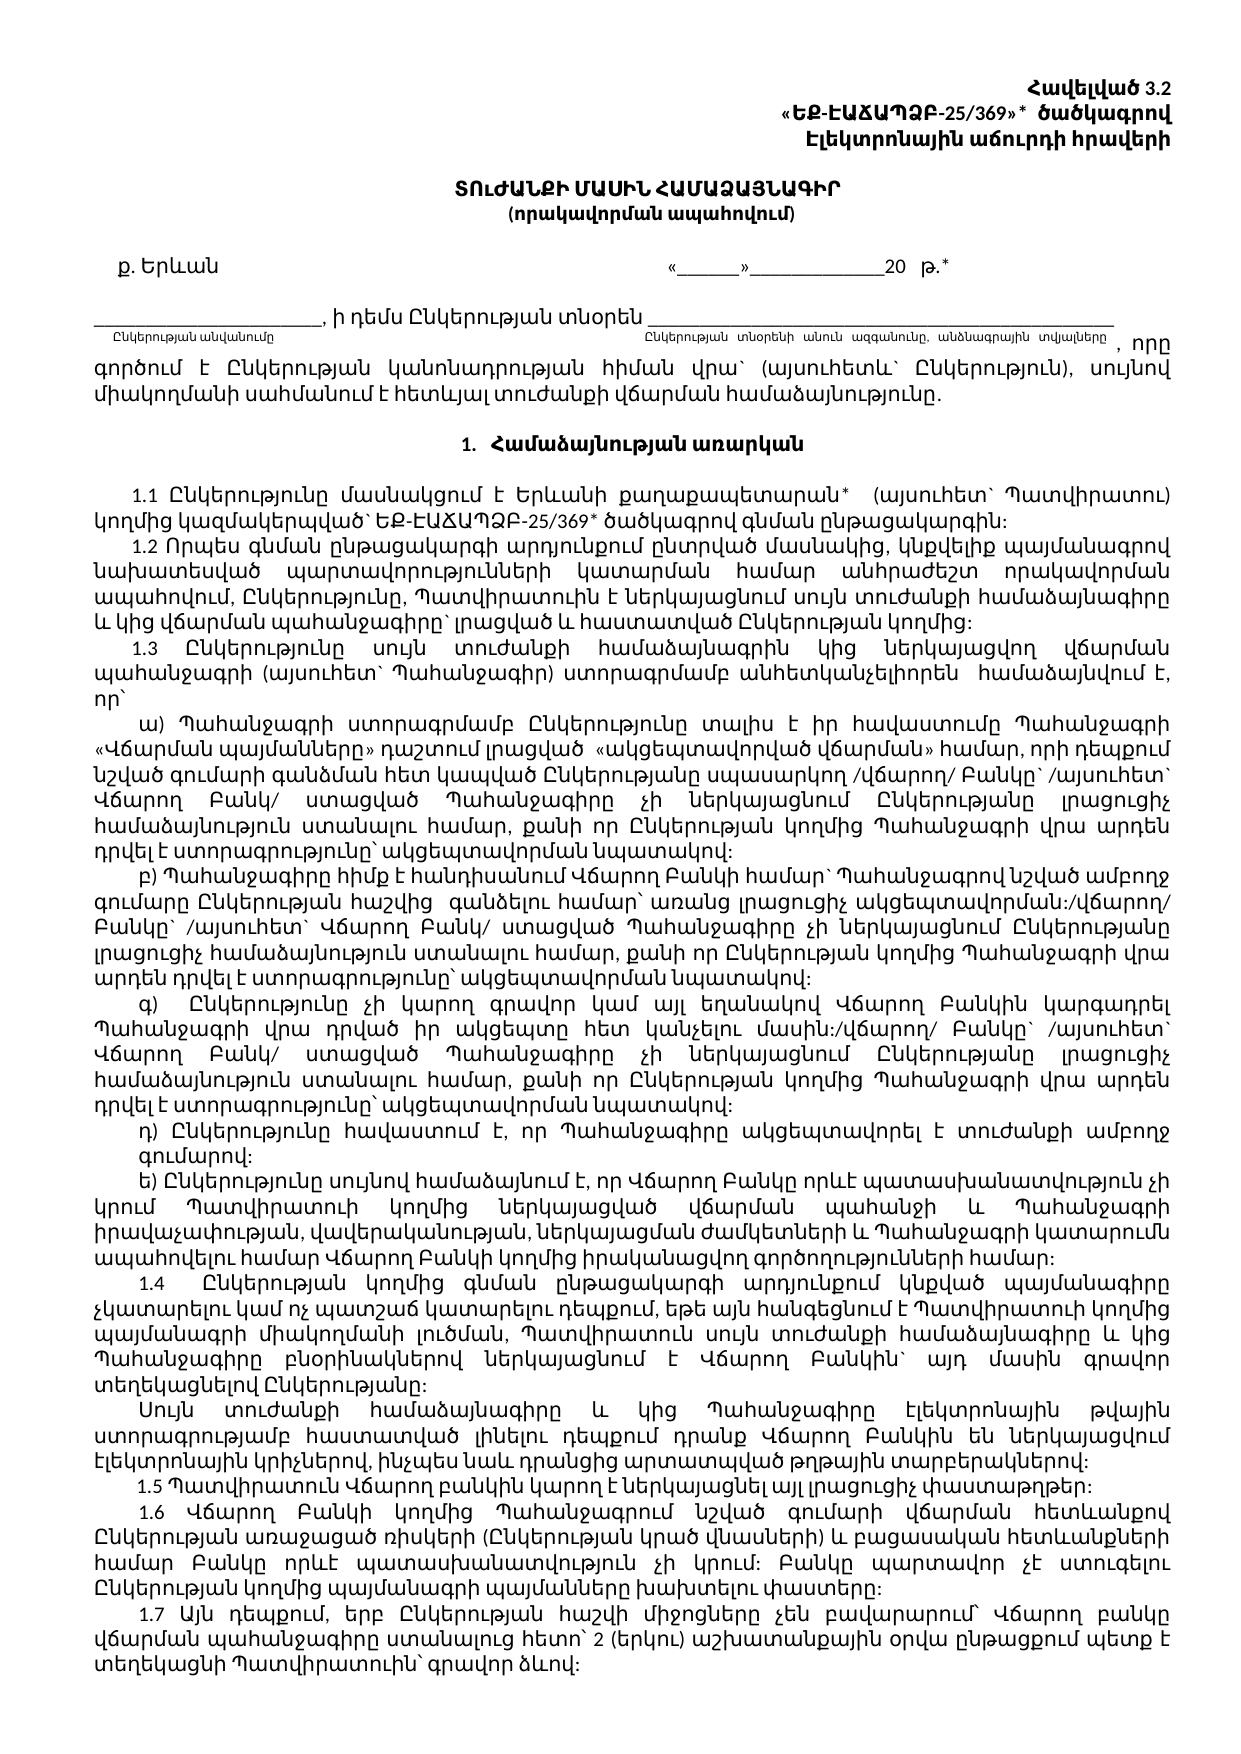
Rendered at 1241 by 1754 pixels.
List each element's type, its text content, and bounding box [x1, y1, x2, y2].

text «ԵՔ-ԷԱՃԱՊՁԲ-25/369»* ծածկագրով [94, 100, 1171, 126]
text 1.1 Ընկերությունը մասնակցում է Երևանի քաղաքապետարան* (այսուհետ` Պատվիրատու) կողմից կազմակերպված` ԵՔ-ԷԱՃԱՊՁԲ-25/369* ծածկագրով գնման ընթացակարգին: [94, 482, 1171, 533]
text ա) Պահանջագրի ստորագրմամբ Ընկերությունը տալիս է իր հավաստումը Պահանջագրի «Վճարման պայմանները» դաշտում լրացված «ակցեպտավորված վճարման» համար, որի դեպքում նշված գումարի գանձման հետ կապված Ընկերությանը սպասարկող /վճարող/ Բանկը` /այսուհետ` Վճարող Բանկ/ ստացված Պահանջագիրը չի ներկայացնում Ընկերությանը լրացուցիչ համաձայնություն ստանալու համար, քանի որ Ընկերության կողմից Պահանջագրի վրա արդեն դրվել է ստորագրությունը՝ ակցեպտավորման նպատակով: [94, 711, 1171, 864]
text 1.3 Ընկերությունը սույն տուժանքի համաձայնագրին կից ներկայացվող վճարման պահանջագրի (այսուհետ` Պահանջագիր) ստորագրմամբ անհետկանչելիորեն համաձայնվում է, որ՝ [94, 635, 1171, 711]
text ե) Ընկերությունը սույնով համաձայնում է, որ Վճարող Բանկը որևէ պատասխանատվություն չի կրում Պատվիրատուի կողմից ներկայացված վճարման պահանջի և Պահանջագրի իրավաչափության, վավերականության, ներկայացման ժամկետների և Պահանջագրի կատարումն ապահովելու համար Վճարող Բանկի կողմից իրականացվող գործողությունների համար: [94, 1169, 1171, 1270]
text 1.4 Ընկերության կողմից գնման ընթացակարգի արդյունքում կնքված պայմանագիրը չկատարելու կամ ոչ պատշաճ կատարելու դեպքում, եթե այն հանգեցնում է Պատվիրատուի կողմից պայմանագրի միակողմանի լուծման, Պատվիրատուն սույն տուժանքի համաձայնագիրը և կից Պահանջագիրը բնօրինակներով ներկայացնում է Վճարող Բանկին` այդ մասին գրավոր տեղեկացնելով Ընկերությանը: [94, 1270, 1171, 1397]
text 1.2 Որպես գնման ընթացակարգի արդյունքում ընտրված մասնակից, կնքվելիք պայմանագրով նախատեսված պարտավորությունների կատարման համար անհրաժեշտ որակավորման ապահովում, Ընկերությունը, Պատվիրատուին է ներկայացնում սույն տուժանքի համաձայնագիրը և կից վճարման պահանջագիրը` լրացված և հաստատված Ընկերության կողմից: [94, 533, 1171, 635]
text (որակավորման ապահովում) [94, 202, 1171, 225]
text 1.5 Պատվիրատուն Վճարող բանկին կարող է ներկայացնել այլ լրացուցիչ փաստաթղթեր: [94, 1474, 1171, 1499]
text բ) Պահանջագիրը հիմք է հանդիսանում Վճարող Բանկի համար` Պահանջագրով նշված ամբողջ գումարը Ընկերության հաշվից գանձելու համար՝ առանց լրացուցիչ ակցեպտավորման:/վճարող/ Բանկը` /այսուհետ` Վճարող Բանկ/ ստացված Պահանջագիրը չի ներկայացնում Ընկերությանը լրացուցիչ համաձայնություն ստանալու համար, քանի որ Ընկերության կողմից Պահանջագրի վրա արդեն դրվել է ստորագրությունը՝ ակցեպտավորման նպատակով: [94, 864, 1171, 991]
text գ) Ընկերությունը չի կարող գրավոր կամ այլ եղանակով Վճարող Բանկին կարգադրել Պահանջագրի վրա դրված իր ակցեպտը հետ կանչելու մասին:/վճարող/ Բանկը` /այսուհետ` Վճարող Բանկ/ ստացված Պահանջագիրը չի ներկայացնում Ընկերությանը լրացուցիչ համաձայնություն ստանալու համար, քանի որ Ընկերության կողմից Պահանջագրի վրա արդեն դրվել է ստորագրությունը՝ ակցեպտավորման նպատակով: [94, 991, 1171, 1118]
text ՏՈւԺԱՆՔԻ ՄԱՍԻՆ ՀԱՄԱՁԱՅՆԱԳԻՐ [94, 177, 1171, 202]
text Էլեկտրոնային աճուրդի հրավերի [94, 126, 1171, 151]
text 1.6 Վճարող Բանկի կողմից Պահանջագրում նշված գումարի վճարման հետևանքով Ընկերության առաջացած ռիսկերի (Ընկերության կրած վնասների) և բացասական հետևանքների համար Բանկը որևէ պատասխանատվություն չի կրում: Բանկը պարտավոր չէ ստուգելու Ընկերության կողմից պայմանագրի պայմանները խախտելու փաստերը: [94, 1499, 1171, 1601]
text Հավելված 3.2 [94, 75, 1171, 100]
text Ընկերության անվանումը Ընկերության տնօրենի անուն ազգանունը, անձնագրային տվյալները , որը գործում է Ընկերության կանոնադրության հիման վրա` (այսուհետև` Ընկերություն), սույնով միակողմանի սահմանում է հետևյալ տուժանքի վճարման համաձայնությունը. [94, 330, 1171, 406]
text Սույն տուժանքի համաձայնագիրը և կից Պահանջագիրը էլեկտրոնային թվային ստորագրությամբ հաստատված լինելու դեպքում դրանք Վճարող Բանկին են ներկայացվում էլեկտրոնային կրիչներով, ինչպես նաև դրանցից արտատպված թղթային տարբերակներով: [94, 1397, 1171, 1474]
text 1. Համաձայնության առարկան [94, 432, 1171, 457]
text ______________________, ի դեմս Ընկերության տնօրեն _____________________________________________ [94, 304, 1171, 330]
text 1.7 Այն դեպքում, երբ Ընկերության հաշվի միջոցները չեն բավարարում՝ Վճարող բանկը վճարման պահանջագիրը ստանալուց հետո՝ 2 (երկու) աշխատանքային օրվա ընթացքում պետք է տեղեկացնի Պատվիրատուին՝ գրավոր ձևով: [94, 1601, 1171, 1677]
text դ) Ընկերությունը հավաստում է, որ Պահանջագիրը ակցեպտավորել է տուժանքի ամբողջ գումարով: [138, 1118, 1171, 1169]
text ք. Երևան «______»_____________20 թ.* [94, 254, 1171, 279]
